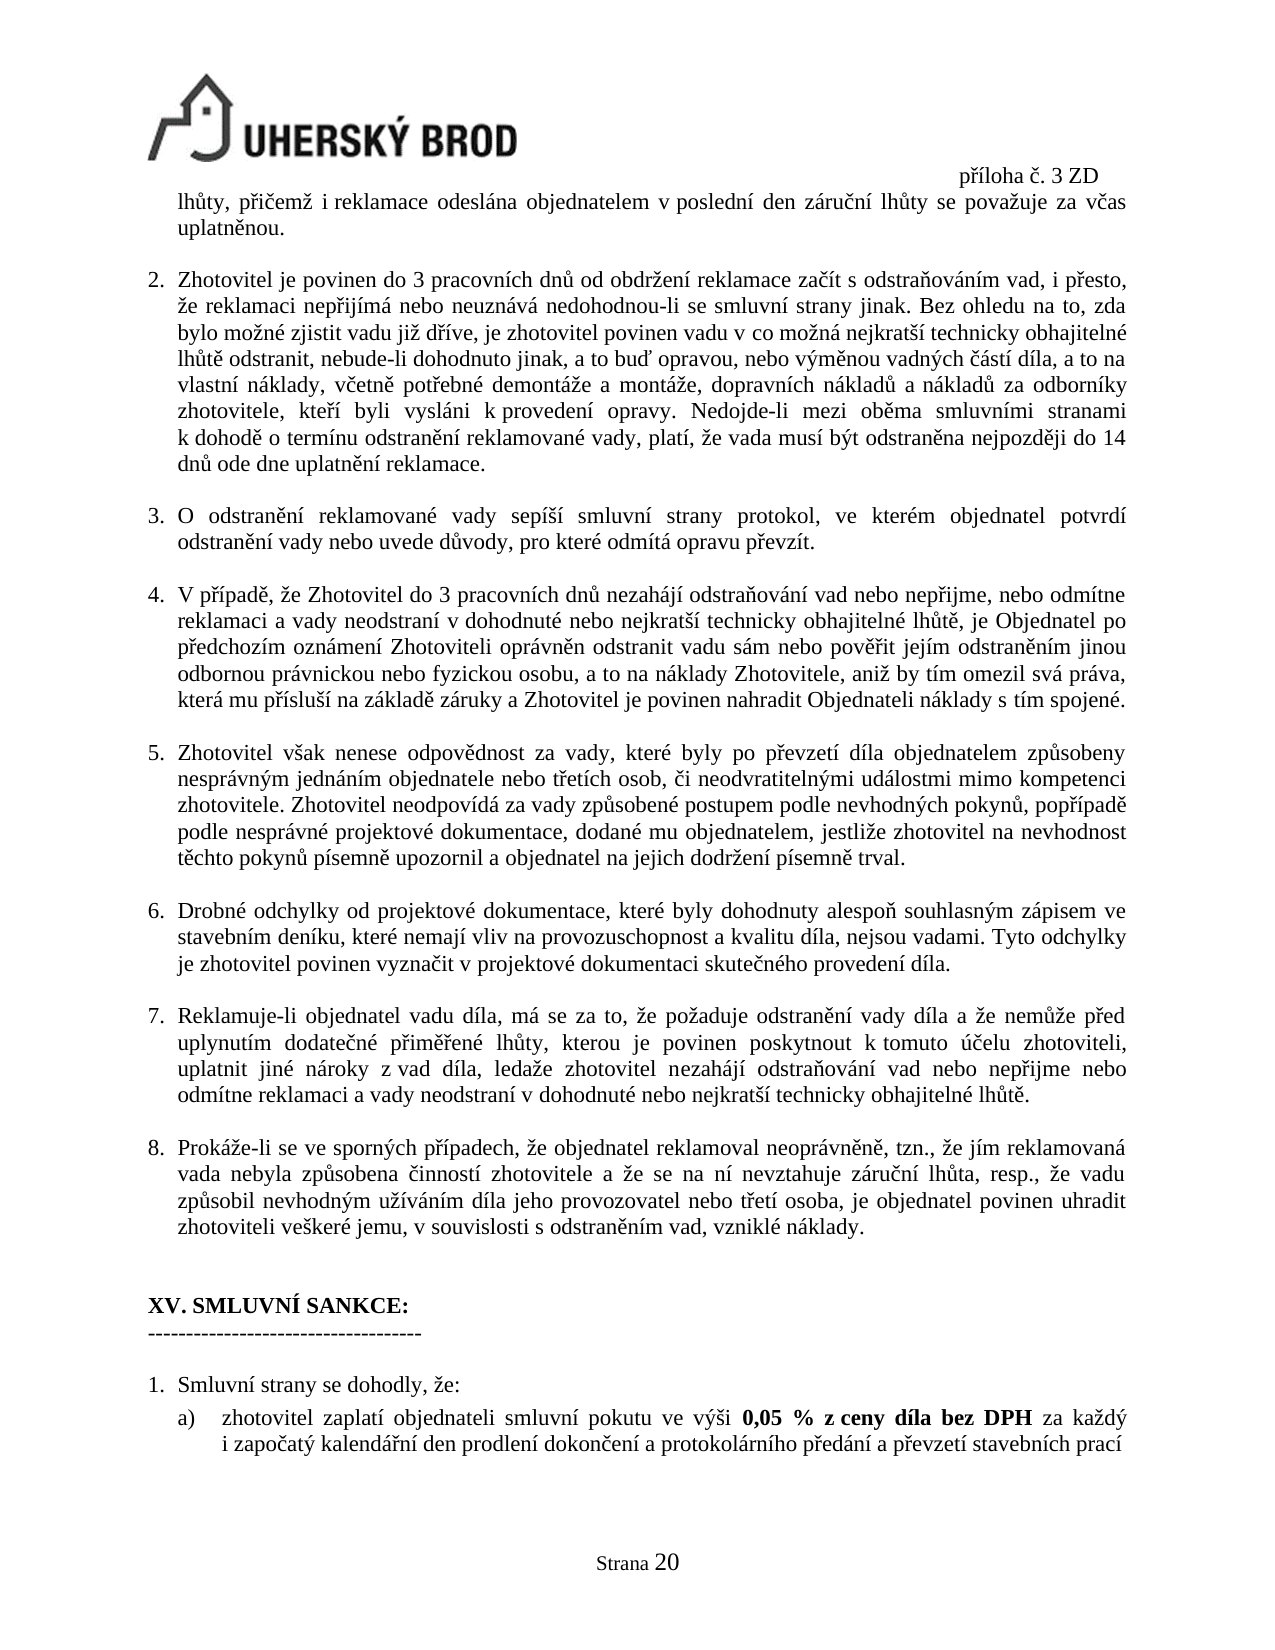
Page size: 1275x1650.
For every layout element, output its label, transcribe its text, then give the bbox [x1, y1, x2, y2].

text XV. SMLUVNÍ SANKCE: [148, 1292, 1137, 1319]
text 1. Smluvní strany se dohodly, že: [148, 1371, 1127, 1398]
list Reklamuje-li objednatel vadu díla, má se za to, že požaduje odstranění vady díla a že nemůže před uplynutím dodatečné přiměřené lhůty, kterou je povinen poskytnout k tomuto účelu zhotoviteli, uplatnit jiné nároky z vad díla, ledaže zhotovitel nezahájí odstraňování vad nebo nepřijme nebo odmítne reklamaci a vady neodstraní v dohodnuté nebo nejkratší technicky obhajitelné lhůtě. [148, 1002, 1127, 1108]
list Drobné odchylky od projektové dokumentace, které byly dohodnuty alespoň souhlasným zápisem ve stavebním deníku, které nemají vliv na provozuschopnost a kvalitu díla, nejsou vadami. Tyto odchylky je zhotovitel povinen vyznačit v projektové dokumentaci skutečného provedení díla. [148, 897, 1127, 976]
list Zhotovitel je povinen do 3 pracovních dnů od obdržení reklamace začít s odstraňováním vad, i přesto, že reklamaci nepřijímá nebo neuznává nedohodnou-li se smluvní strany jinak. Bez ohledu na to, zda bylo možné zjistit vadu již dříve, je zhotovitel povinen vadu v co možná nejkratší technicky obhajitelné lhůtě odstranit, nebude-li dohodnuto jinak, a to buď opravou, nebo výměnou vadných částí díla, a to na vlastní náklady, včetně potřebné demontáže a montáže, dopravních nákladů a nákladů za odborníky zhotovitele, kteří byli vysláni k provedení opravy. Nedojde-li mezi oběma smluvními stranami k dohodě o termínu odstranění reklamované vady, platí, že vada musí být odstraněna nejpozději do 14 dnů ode dne uplatnění reklamace. [148, 266, 1127, 477]
list O odstranění reklamované vady sepíší smluvní strany protokol, ve kterém objednatel potvrdí odstranění vady nebo uvede důvody, pro které odmítá opravu převzít. [148, 502, 1127, 554]
list Prokáže-li se ve sporných případech, že objednatel reklamoval neoprávněně, tzn., že jím reklamovaná vada nebyla způsobena činností zhotovitele a že se na ní nevztahuje záruční lhůta, resp., že vadu způsobil nevhodným užíváním díla jeho provozovatel nebo třetí osoba, je objednatel povinen uhradit zhotoviteli veškeré jemu, v souvislosti s odstraněním vad, vzniklé náklady. [148, 1134, 1127, 1239]
list Zhotovitel však nenese odpovědnost za vady, které byly po převzetí díla objednatelem způsobeny nesprávným jednáním objednatele nebo třetích osob, či neodvratitelnými událostmi mimo kompetenci zhotovitele. Zhotovitel neodpovídá za vady způsobené postupem podle nevhodných pokynů, popřípadě podle nesprávné projektové dokumentace, dodané mu objednatelem, jestliže zhotovitel na nevhodnost těchto pokynů písemně upozornil a objednatel na jejich dodržení písemně trval. [148, 739, 1127, 871]
picture [147, 73, 517, 162]
list V případě, že Zhotovitel do 3 pracovních dnů nezahájí odstraňování vad nebo nepřijme, nebo odmítne reklamaci a vady neodstraní v dohodnuté nebo nejkratší technicky obhajitelné lhůtě, je Objednatel po předchozím oznámení Zhotoviteli oprávněn odstranit vadu sám nebo pověřit jejím odstraněním jinou odbornou právnickou nebo fyzickou osobu, a to na náklady Zhotovitele, aniž by tím omezil svá práva, která mu přísluší na základě záruky a Zhotovitel je povinen nahradit Objednateli náklady s tím spojené. [148, 581, 1127, 712]
text ------------------------------------ [148, 1319, 1137, 1345]
list zhotovitel zaplatí objednateli smluvní pokutu ve výši 0,05 % z ceny díla bez DPH za každý i započatý kalendářní den prodlení dokončení a protokolárního předání a převzetí stavebních prací [177, 1404, 1127, 1457]
